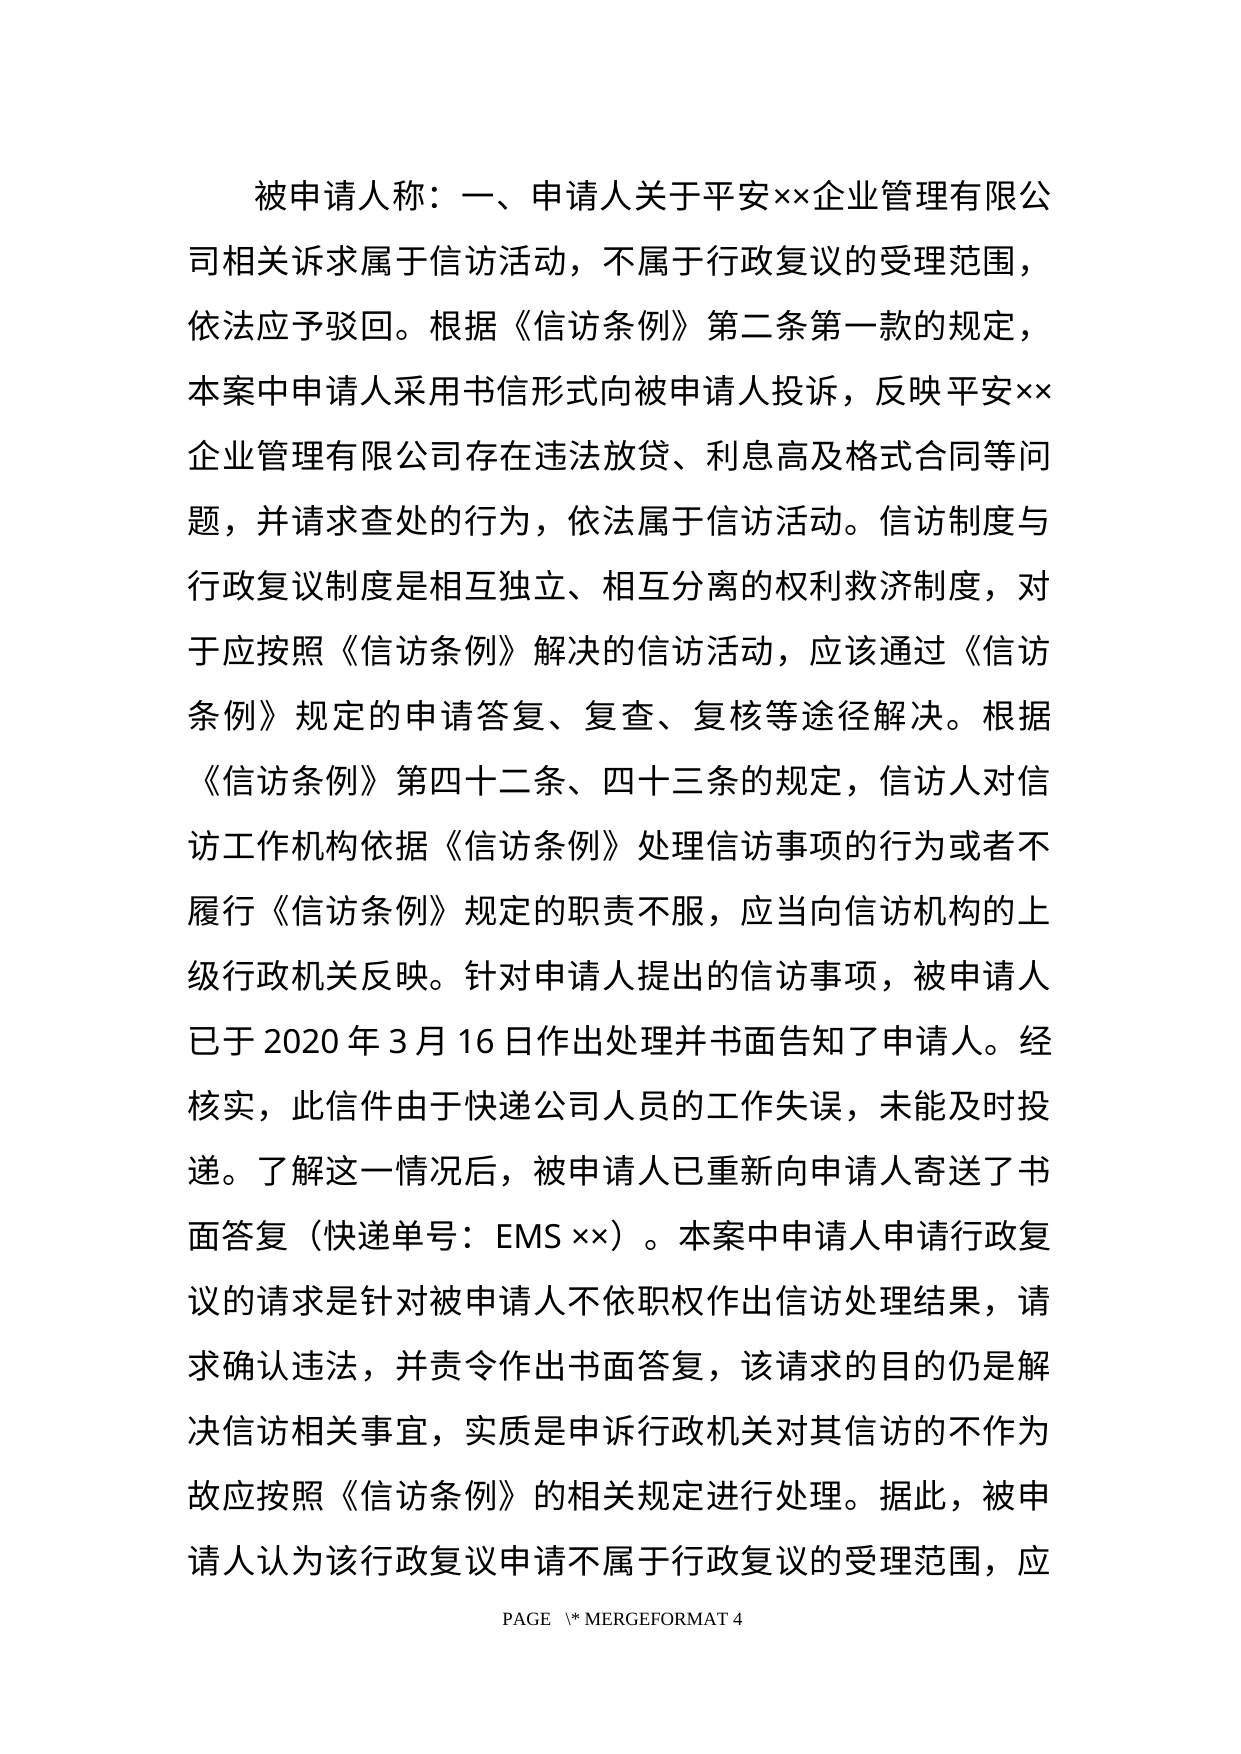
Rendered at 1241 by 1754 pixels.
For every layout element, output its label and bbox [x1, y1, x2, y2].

text [187, 162, 1053, 1592]
